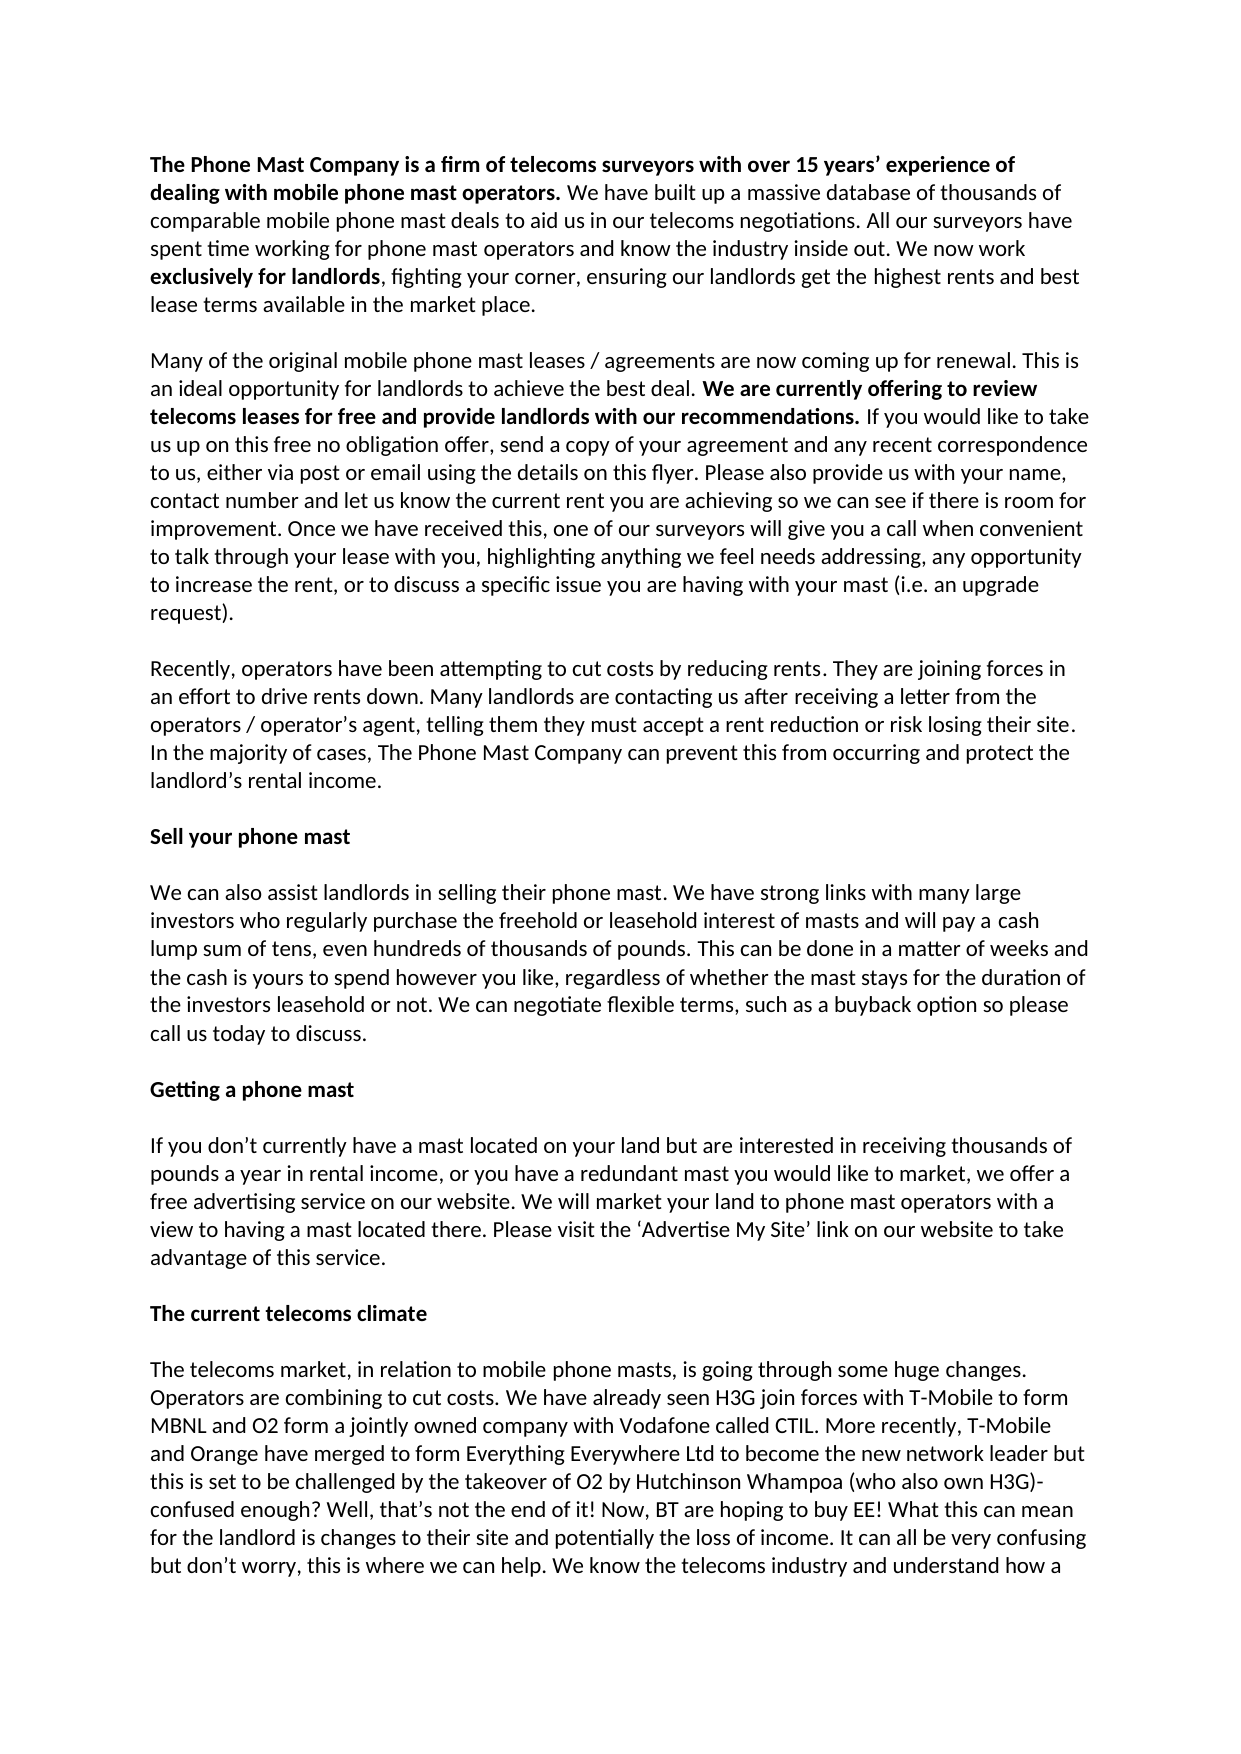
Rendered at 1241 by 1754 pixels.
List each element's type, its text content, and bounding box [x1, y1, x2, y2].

text The Phone Mast Company is a firm of telecoms surveyors with over 15 years’ experience of dealing with mobile phone mast operators. We have built up a massive database of thousands of comparable mobile phone mast deals to aid us in our telecoms negotiations. All our surveyors have spent time working for phone mast operators and know the industry inside out. We now work exclusively for landlords, fighting your corner, ensuring our landlords get the highest rents and best lease terms available in the market place. [150, 150, 1090, 318]
text The current telecoms climate [150, 1299, 1090, 1327]
text We can also assist landlords in selling their phone mast. We have strong links with many large investors who regularly purchase the freehold or leasehold interest of masts and will pay a cash lump sum of tens, even hundreds of thousands of pounds. This can be done in a matter of weeks and the cash is yours to spend however you like, regardless of whether the mast stays for the duration of the investors leasehold or not. We can negotiate flexible terms, such as a buyback option so please call us today to discuss. [150, 878, 1090, 1047]
text Many of the original mobile phone mast leases / agreements are now coming up for renewal. This is an ideal opportunity for landlords to achieve the best deal. We are currently offering to review telecoms leases for free and provide landlords with our recommendations. If you would like to take us up on this free no obligation offer, send a copy of your agreement and any recent correspondence to us, either via post or email using the details on this flyer. Please also provide us with your name, contact number and let us know the current rent you are achieving so we can see if there is room for improvement. Once we have received this, one of our surveyors will give you a call when convenient to talk through your lease with you, highlighting anything we feel needs addressing, any opportunity to increase the rent, or to discuss a specific issue you are having with your mast (i.e. an upgrade request). [150, 346, 1090, 626]
text Getting a phone mast [150, 1075, 1090, 1103]
text Sell your phone mast [150, 822, 1090, 851]
text If you don’t currently have a mast located on your land but are interested in receiving thousands of pounds a year in rental income, or you have a redundant mast you would like to market, we offer a free advertising service on our website. We will market your land to phone mast operators with a view to having a mast located there. Please visit the ‘Advertise My Site’ link on our website to take advantage of this service. [150, 1131, 1090, 1271]
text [150, 1355, 1090, 1579]
text Recently, operators have been attempting to cut costs by reducing rents. They are joining forces in an effort to drive rents down. Many landlords are contacting us after receiving a letter from the operators / operator’s agent, telling them they must accept a rent reduction or risk losing their site. In the majority of cases, The Phone Mast Company can prevent this from occurring and protect the landlord’s rental income. [150, 654, 1090, 794]
